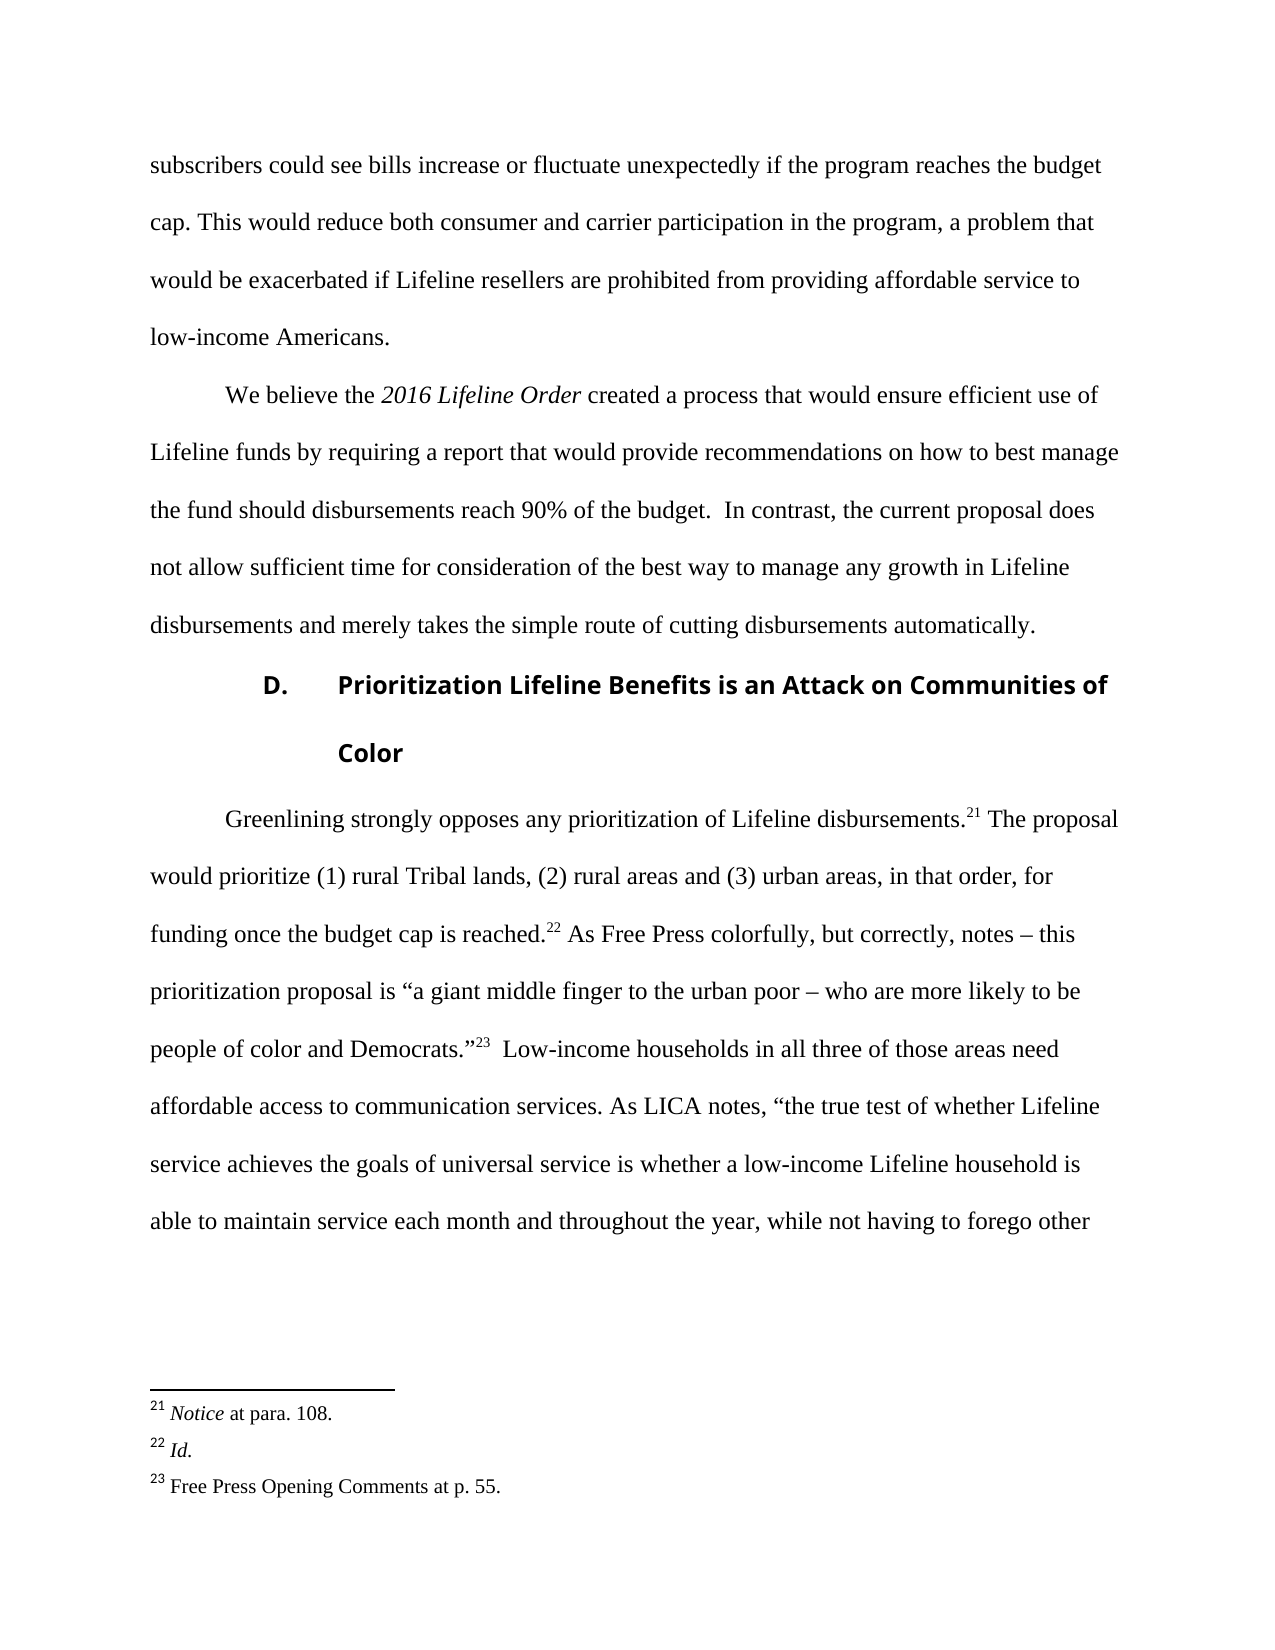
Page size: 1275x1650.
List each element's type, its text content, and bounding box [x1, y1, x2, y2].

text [150, 804, 1125, 1292]
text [150, 150, 1125, 351]
text Prioritization Lifeline Benefits is an Attack on Communities of Color [262, 667, 1125, 770]
text We believe the 2016 Lifeline Order created a process that would ensure efficient use of Lifeline funds by requiring a report that would provide recommendations on how to best manage the fund should disbursements reach 90% of the budget. In contrast, the current proposal does not allow sufficient time for consideration of the best way to manage any growth in Lifeline disbursements and merely takes the simple route of cutting disbursements automatically. [150, 380, 1125, 639]
